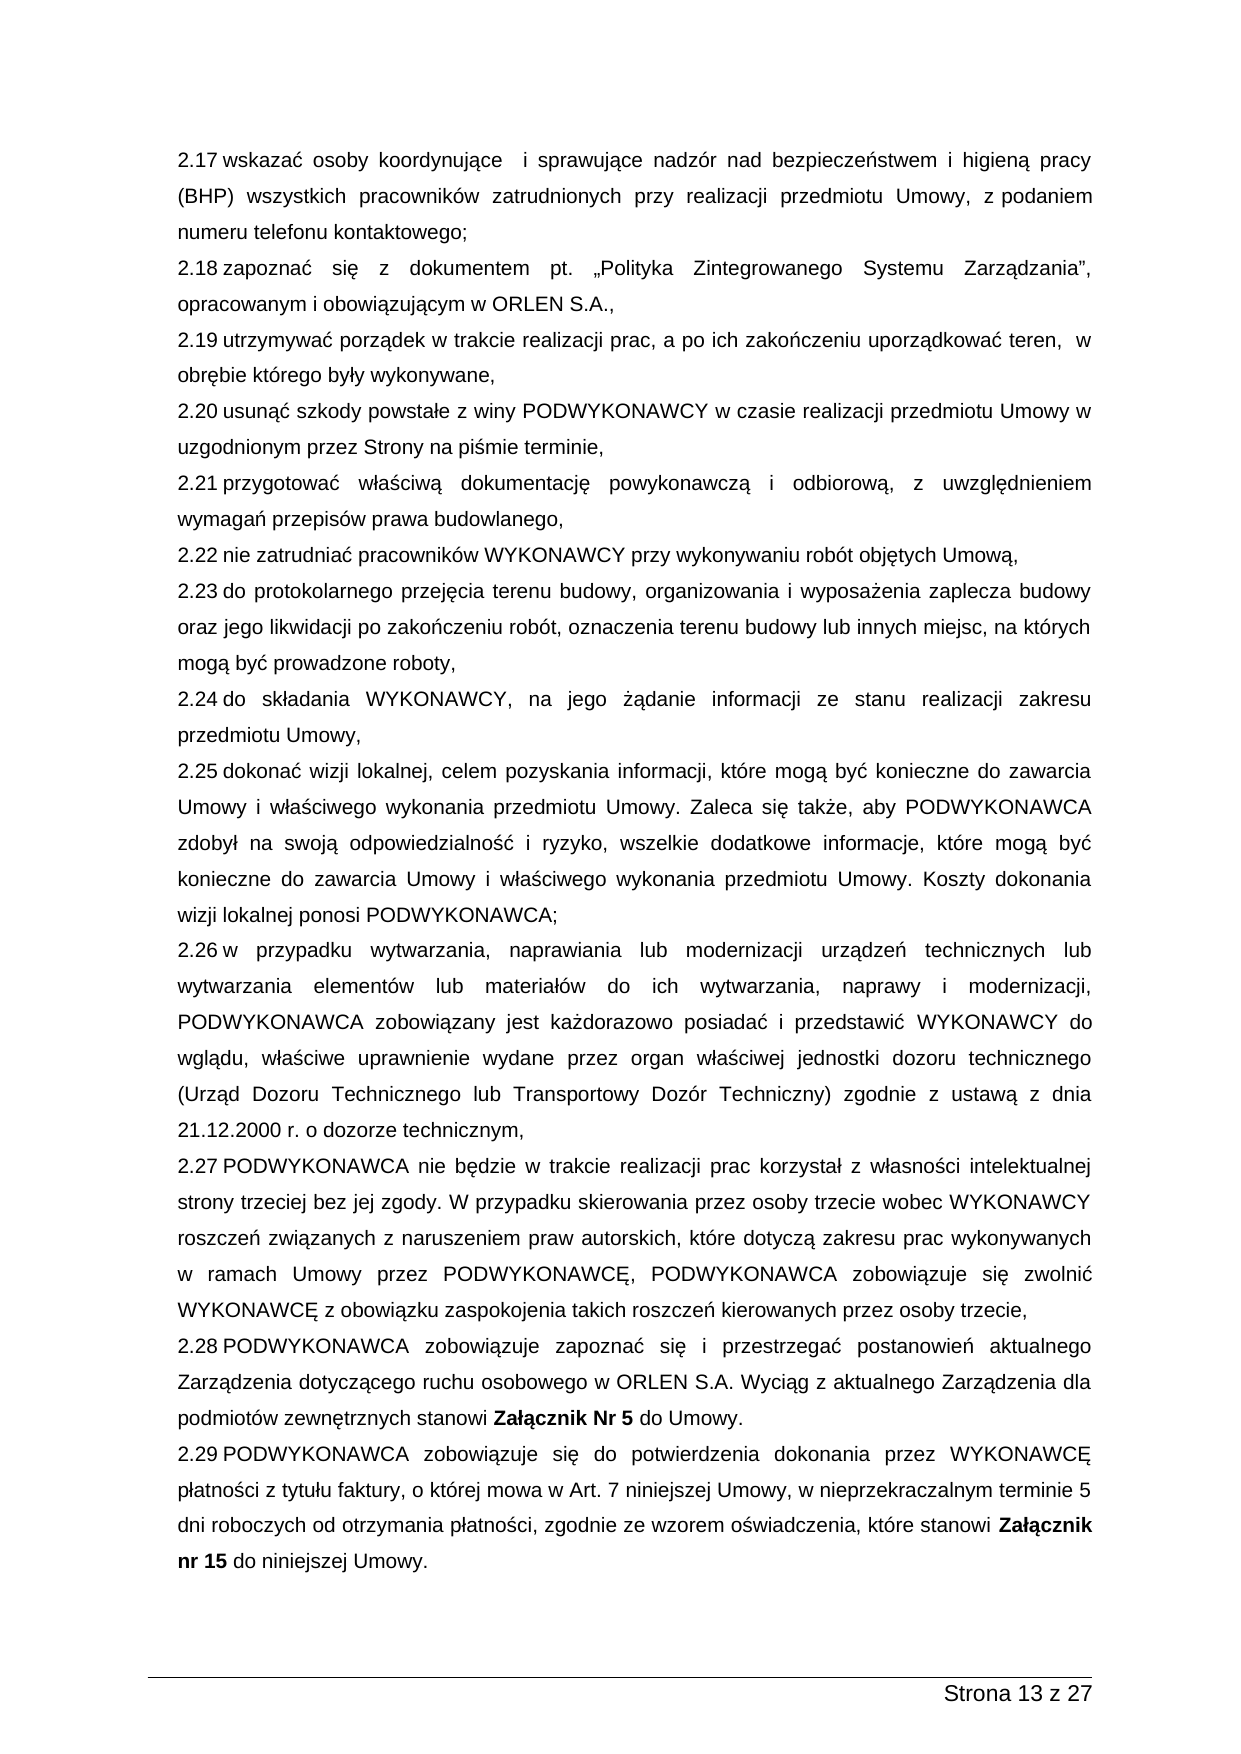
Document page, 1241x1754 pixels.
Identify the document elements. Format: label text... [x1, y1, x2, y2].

list PODWYKONAWCA zobowiązuje się do potwierdzenia dokonania przez WYKONAWCĘ płatności z tytułu faktury, o której mowa w Art. 7 niniejszej Umowy, w nieprzekraczalnym terminie 5 dni roboczych od otrzymania płatności, zgodnie ze wzorem oświadczenia, które stanowi Załącznik nr 15 do niniejszej Umowy. [177, 1441, 1092, 1573]
list nie zatrudniać pracowników WYKONAWCY przy wykonywaniu robót objętych Umową, [177, 543, 1092, 567]
list zapoznać się z dokumentem pt. „Polityka Zintegrowanego Systemu Zarządzania”, opracowanym i obowiązującym w ORLEN S.A., [177, 256, 1092, 315]
list dokonać wizji lokalnej, celem pozyskania informacji, które mogą być konieczne do zawarcia Umowy i właściwego wykonania przedmiotu Umowy. Zaleca się także, aby PODWYKONAWCA zdobył na swoją odpowiedzialność i ryzyko, wszelkie dodatkowe informacje, które mogą być konieczne do zawarcia Umowy i właściwego wykonania przedmiotu Umowy. Koszty dokonania wizji lokalnej ponosi PODWYKONAWCA; [177, 759, 1092, 926]
list wskazać osoby koordynujące i sprawujące nadzór nad bezpieczeństwem i higieną pracy (BHP) wszystkich pracowników zatrudnionych przy realizacji przedmiotu Umowy, z podaniem numeru telefonu kontaktowego; [177, 148, 1092, 243]
list utrzymywać porządek w trakcie realizacji prac, a po ich zakończeniu uporządkować teren, w obrębie którego były wykonywane, [177, 327, 1092, 387]
list usunąć szkody powstałe z winy PODWYKONAWCY w czasie realizacji przedmiotu Umowy w uzgodnionym przez Strony na piśmie terminie, [177, 399, 1092, 459]
list do protokolarnego przejęcia terenu budowy, organizowania i wyposażenia zaplecza budowy oraz jego likwidacji po zakończeniu robót, oznaczenia terenu budowy lub innych miejsc, na których mogą być prowadzone roboty, [177, 579, 1092, 675]
list przygotować właściwą dokumentację powykonawczą i odbiorową, z uwzględnieniem wymagań przepisów prawa budowlanego, [177, 471, 1092, 531]
list w przypadku wytwarzania, naprawiania lub modernizacji urządzeń technicznych lub wytwarzania elementów lub materiałów do ich wytwarzania, naprawy i modernizacji, PODWYKONAWCA zobowiązany jest każdorazowo posiadać i przedstawić WYKONAWCY do wglądu, właściwe uprawnienie wydane przez organ właściwej jednostki dozoru technicznego (Urząd Dozoru Technicznego lub Transportowy Dozór Techniczny) zgodnie z ustawą z dnia 21.12.2000 r. o dozorze technicznym, [177, 938, 1092, 1142]
list do składania WYKONAWCY, na jego żądanie informacji ze stanu realizacji zakresu przedmiotu Umowy, [177, 687, 1092, 747]
list PODWYKONAWCA nie będzie w trakcie realizacji prac korzystał z własności intelektualnej strony trzeciej bez jej zgody. W przypadku skierowania przez osoby trzecie wobec WYKONAWCY roszczeń związanych z naruszeniem praw autorskich, które dotyczą zakresu prac wykonywanych w ramach Umowy przez PODWykonawcę, PODWYKONAWCA zobowiązuje się zwolnić WYKONAWCĘ z obowiązku zaspokojenia takich roszczeń kierowanych przez osoby trzecie, [177, 1154, 1092, 1322]
list PODWYKONAWCA zobowiązuje zapoznać się i przestrzegać postanowień aktualnego Zarządzenia dotyczącego ruchu osobowego w ORLEN S.A. Wyciąg z aktualnego Zarządzenia dla podmiotów zewnętrznych stanowi Załącznik Nr 5 do Umowy. [177, 1334, 1092, 1429]
